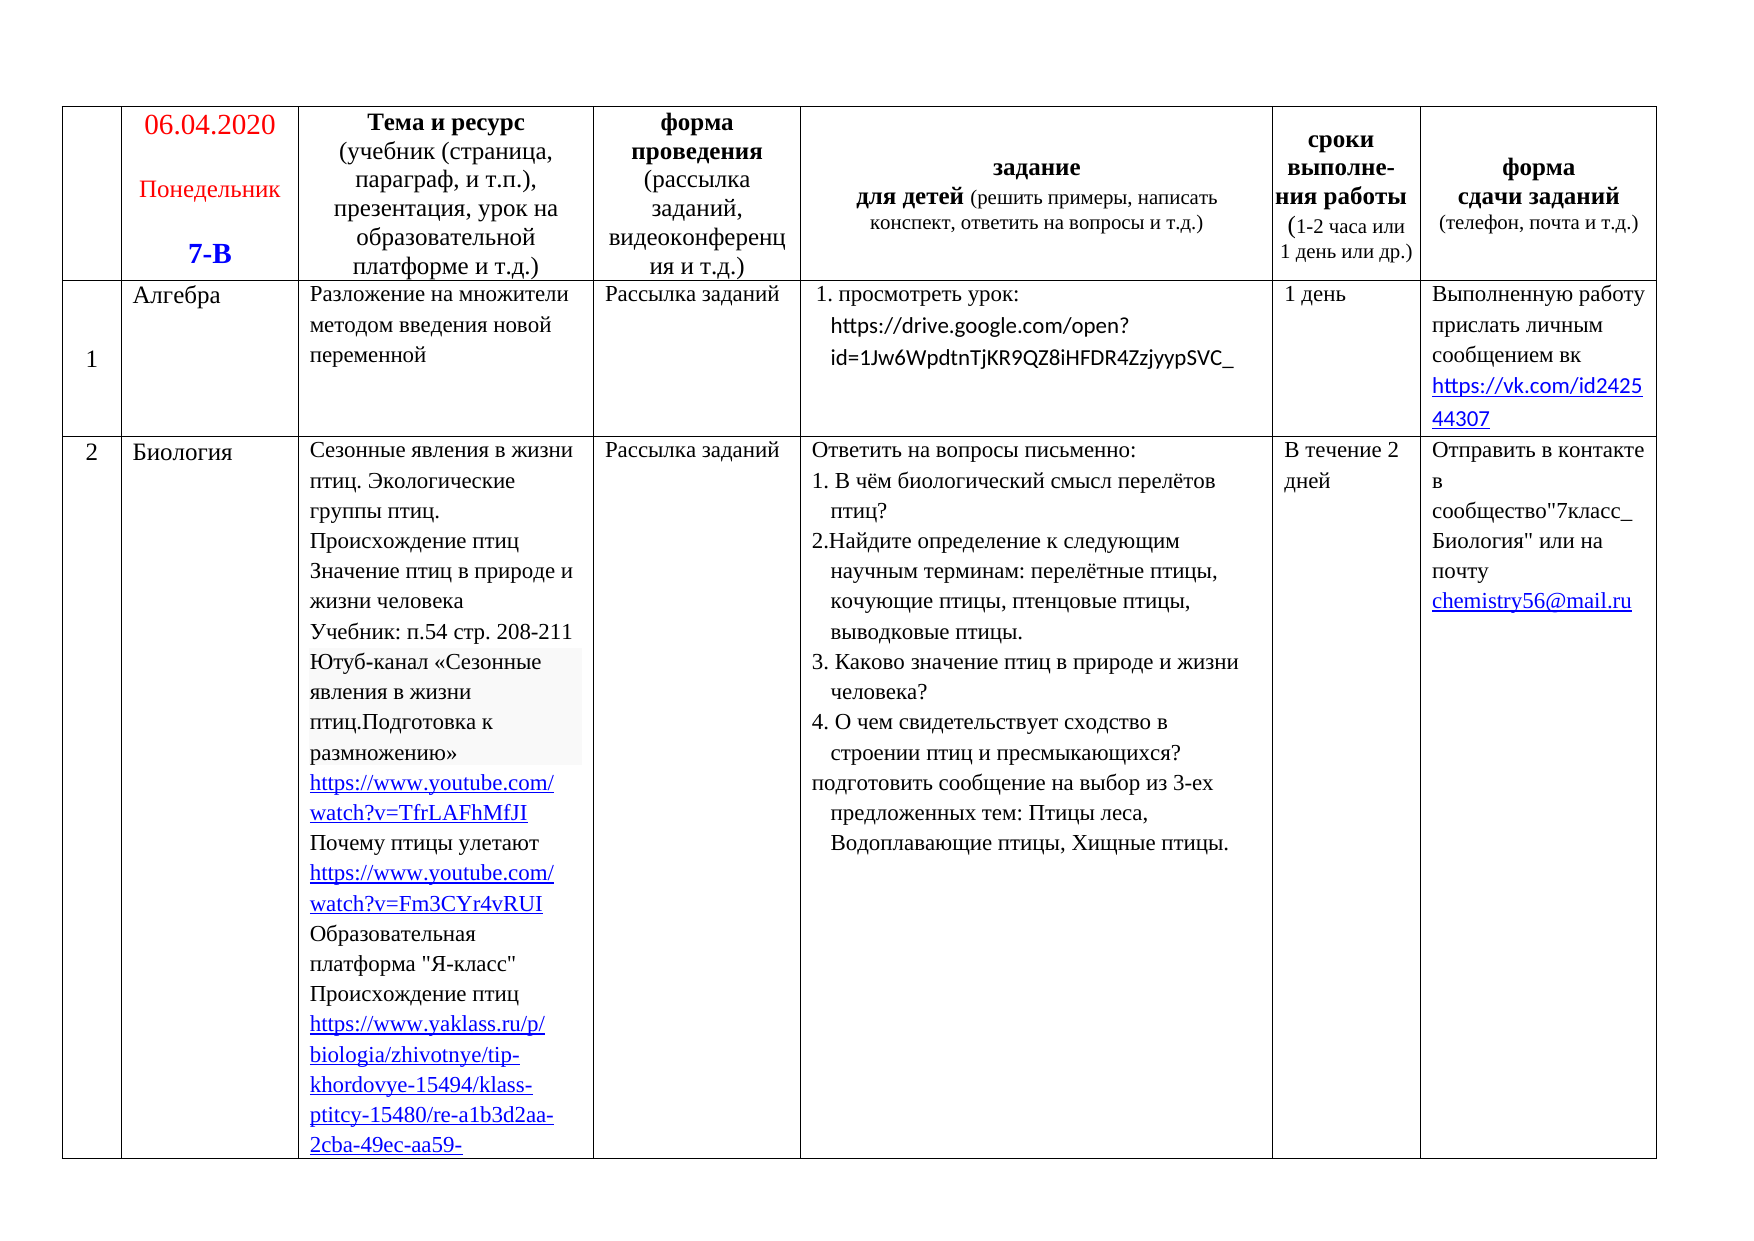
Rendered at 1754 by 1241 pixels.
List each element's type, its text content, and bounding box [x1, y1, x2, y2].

table_cell Биология [122, 437, 298, 1158]
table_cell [801, 437, 1272, 1158]
table_cell 1 день [1273, 281, 1420, 436]
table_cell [1421, 437, 1656, 1158]
table_header сроки выполне-ния работы (1-2 часа или 1 день или др.) [1273, 107, 1420, 279]
table_header форма проведения (рассылка заданий, видеоконференция и т.д.) [594, 107, 800, 279]
table_header форма сдачи заданий (телефон, почта и т.д.) [1421, 107, 1656, 279]
table_header Тема и ресурс (учебник (страница, параграф, и т.п.), презентация, урок на образовательной платформе и т.д.) [299, 107, 593, 279]
table_header задание для детей (решить примеры, написать конспект, ответить на вопросы и т.д.) [801, 107, 1272, 279]
table_cell 2 [63, 437, 121, 1158]
table_cell Рассылка заданий [594, 437, 800, 1158]
table_cell 1 [63, 281, 121, 436]
table_header 06.04.2020 Понедельник 7-В [122, 107, 298, 279]
table_cell Разложение на множители методом введения новой переменной [299, 281, 593, 436]
table_cell Алгебра [122, 281, 298, 436]
table_header [63, 107, 121, 279]
table_cell В течение 2 дней [1273, 437, 1420, 1158]
table_cell 1. просмотреть урок: https://drive.google.com/open?id=1Jw6WpdtnTjKR9QZ8iHFDR4ZzjyypSVC_ [801, 281, 1272, 436]
table_cell Рассылка заданий [594, 281, 800, 436]
table_cell Выполненную работу прислать личным сообщением вк https://vk.com/id242544307 [1421, 281, 1656, 436]
